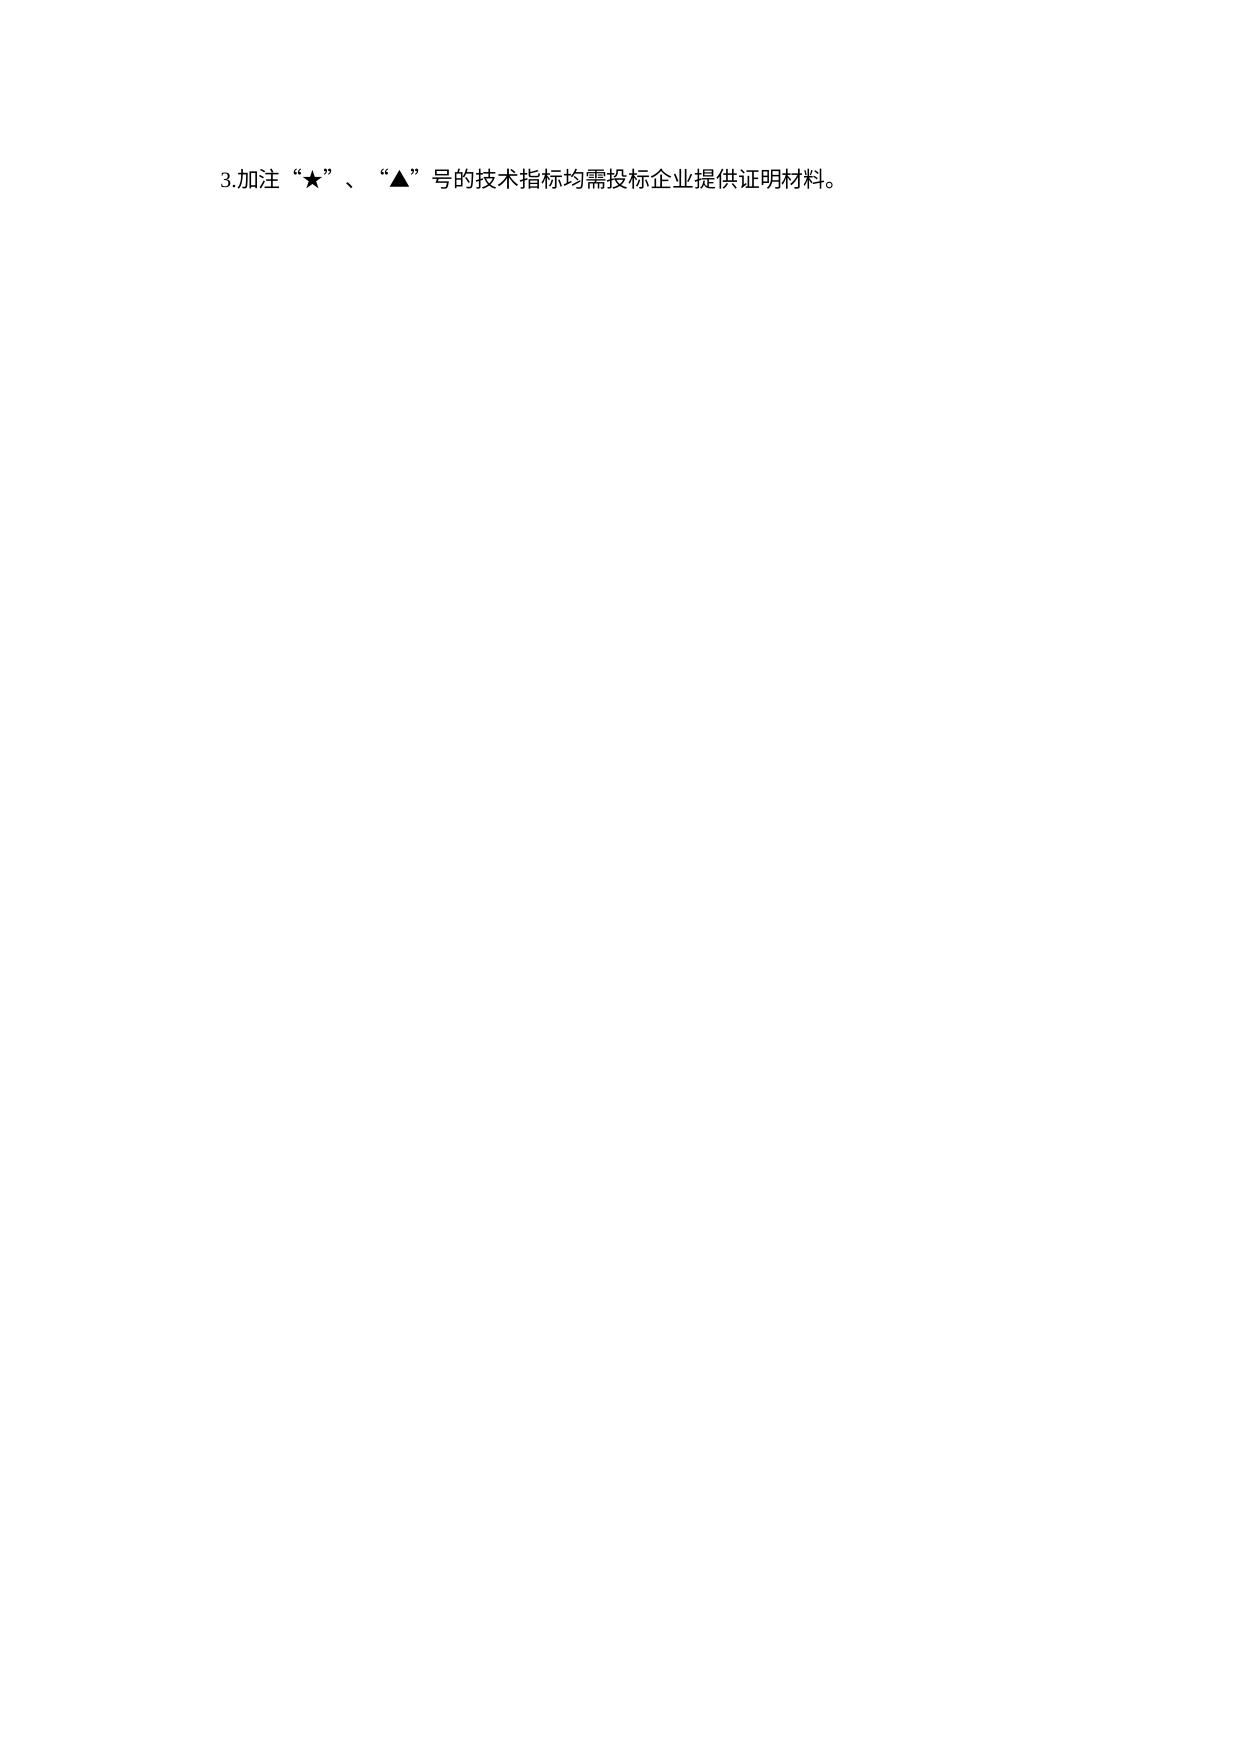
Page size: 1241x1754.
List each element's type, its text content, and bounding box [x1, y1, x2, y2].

text 3.加注“★”、“▲”号的技术指标均需投标企业提供证明材料。 [187, 162, 1053, 194]
